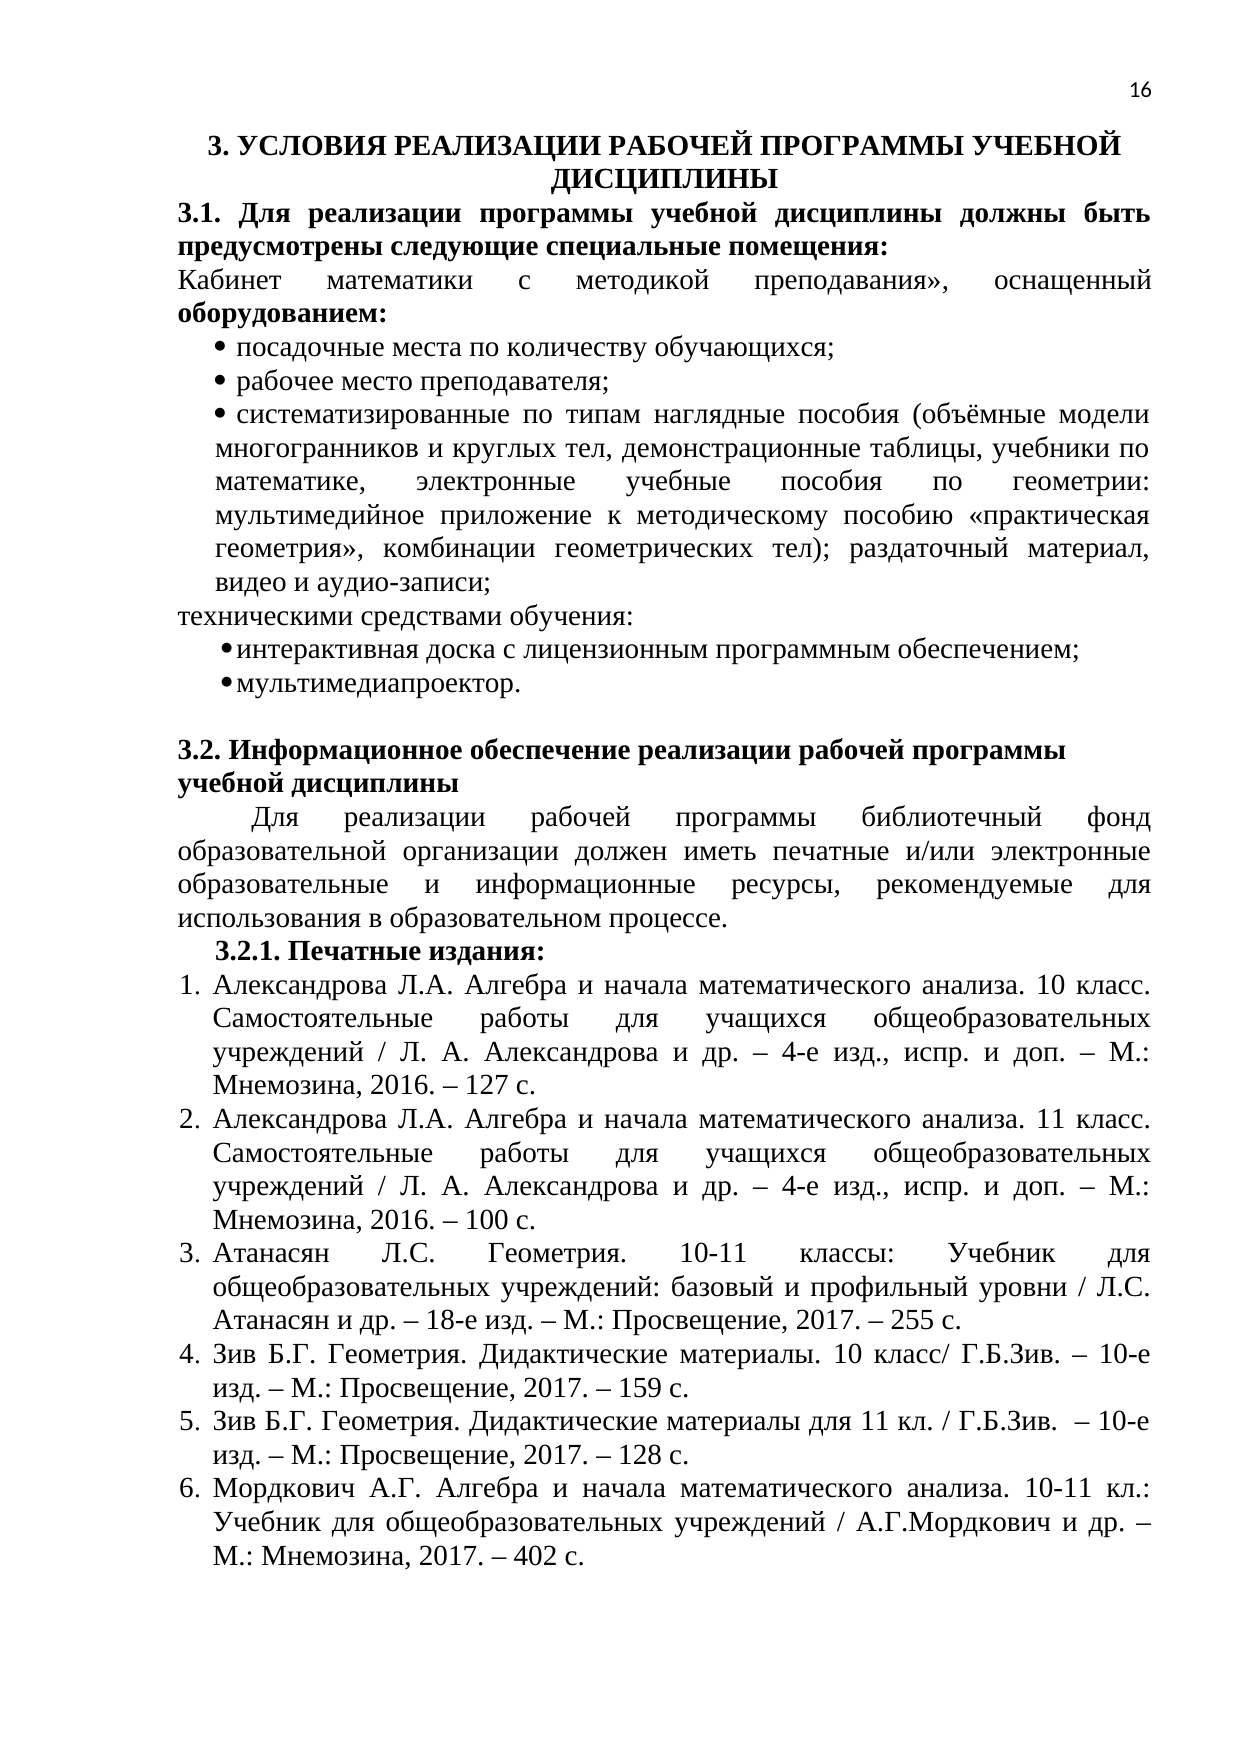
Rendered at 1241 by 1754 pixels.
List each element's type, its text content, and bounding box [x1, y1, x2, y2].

text 3. условия реализации РАБОЧЕЙ ПРОГРАММЫ УЧЕБНОЙ дисциплины [177, 128, 1152, 195]
list мультимедиапроектор. [222, 665, 1150, 698]
list Для реализации рабочей программы библиотечный фонд образовательной организации должен иметь печатные и/или электронные образовательные и информационные ресурсы, рекомендуемые для использования в образовательном процессе. [177, 799, 1152, 933]
list интерактивная доска с лицензионным программным обеспечением; [222, 631, 1150, 665]
list Зив Б.Г. Геометрия. Дидактические материалы. 10 класс/ Г.Б.Зив. – 10-е изд. – М.: Просвещение, 2017. – 159 с. [179, 1336, 1152, 1403]
list Зив Б.Г. Геометрия. Дидактические материалы для 11 кл. / Г.Б.Зив. – 10-е изд. – М.: Просвещение, 2017. – 128 с. [179, 1403, 1152, 1470]
text Кабинет математики с методикой преподавания», оснащенный оборудованием: [177, 262, 1152, 329]
list Мордкович А.Г. Алгебра и начала математического анализа. 10-11 кл.: Учебник для общеобразовательных учреждений / А.Г.Мордкович и др. – М.: Мнемозина, 2017. – 402 с. [179, 1470, 1152, 1571]
list рабочее место преподавателя; [215, 363, 1150, 396]
text 3.2.1. Печатные издания: [215, 933, 1152, 967]
list посадочные места по количеству обучающихся; [215, 329, 1150, 363]
text техническими средствами обучения: [177, 598, 1150, 631]
text 3.1. Для реализации программы учебной дисциплины должны быть предусмотрены следующие специальные помещения: [177, 195, 1152, 262]
list Александрова Л.А. Алгебра и начала математического анализа. 10 класс. Самостоятельные работы для учащихся общеобразовательных учреждений / Л. А. Александрова и др. – 4-е изд., испр. и доп. – М.: Мнемозина, 2016. – 127 с. [179, 967, 1152, 1101]
list Атанасян Л.С. Геометрия. 10-11 классы: Учебник для общеобразовательных учреждений: базовый и профильный уровни / Л.С. Атанасян и др. – 18-е изд. – М.: Просвещение, 2017. – 255 с. [179, 1235, 1152, 1336]
list 3.2. Информационное обеспечение реализации рабочей программы учебной дисциплины [177, 732, 1152, 799]
list систематизированные по типам наглядные пособия (объёмные модели многогранников и круглых тел, демонстрационные таблицы, учебники по математике, электронные учебные пособия по геометрии: мультимедийное приложение к методическому пособию «практическая геометрия», комбинации геометрических тел); раздаточный материал, видео и аудио-записи; [215, 396, 1150, 598]
list Александрова Л.А. Алгебра и начала математического анализа. 11 класс. Самостоятельные работы для учащихся общеобразовательных учреждений / Л. А. Александрова и др. – 4-е изд., испр. и доп. – М.: Мнемозина, 2016. – 100 с. [179, 1101, 1152, 1235]
